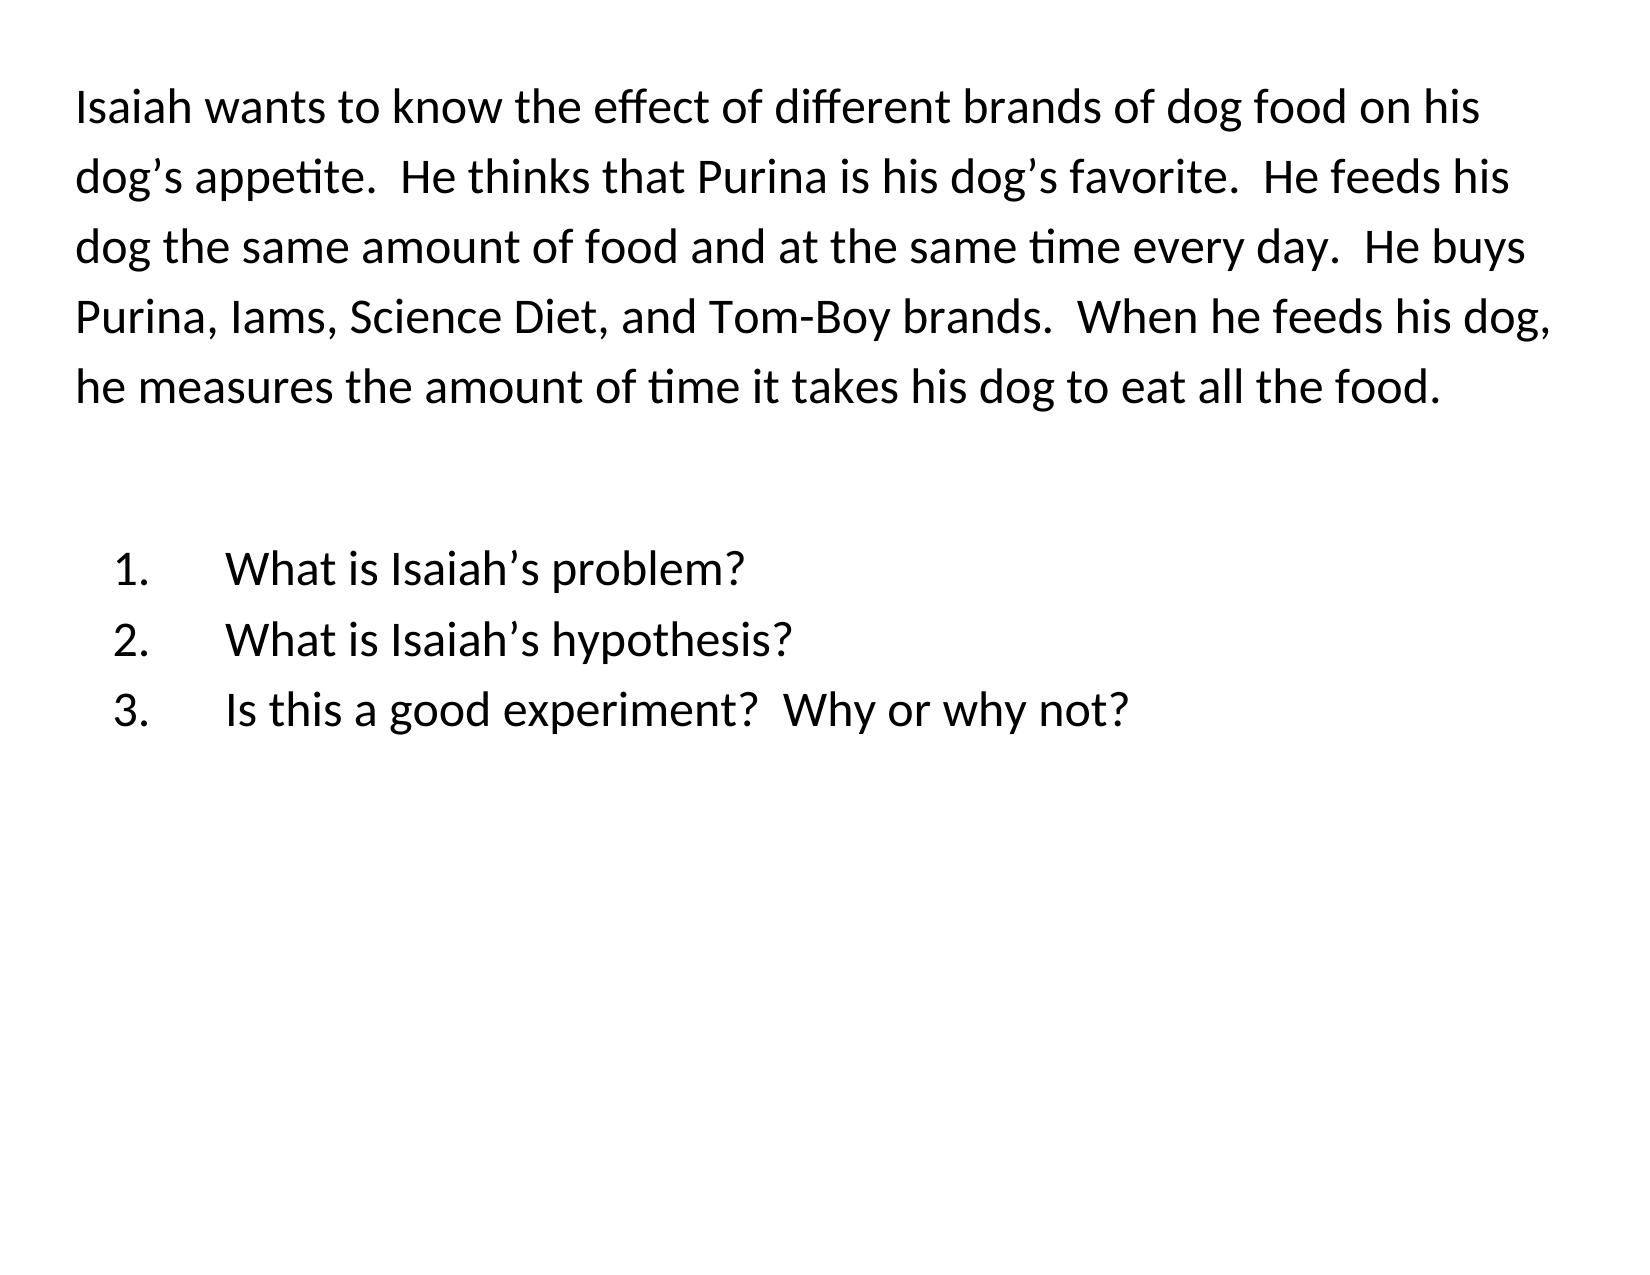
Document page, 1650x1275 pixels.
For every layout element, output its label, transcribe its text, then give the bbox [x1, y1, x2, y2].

list What is Isaiah’s hypothesis? [112, 607, 1575, 668]
list Is this a good experiment? Why or why not? [112, 677, 1575, 738]
text Isaiah wants to know the effect of different brands of dog food on his dog’s appetite. He thinks that Purina is his dog’s favorite. He feeds his dog the same amount of food and at the same time every day. He buys Purina, Iams, Science Diet, and Tom-Boy brands. When he feeds his dog, he measures the amount of time it takes his dog to eat all the food. [75, 75, 1575, 416]
list What is Isaiah’s problem? [112, 537, 1575, 598]
